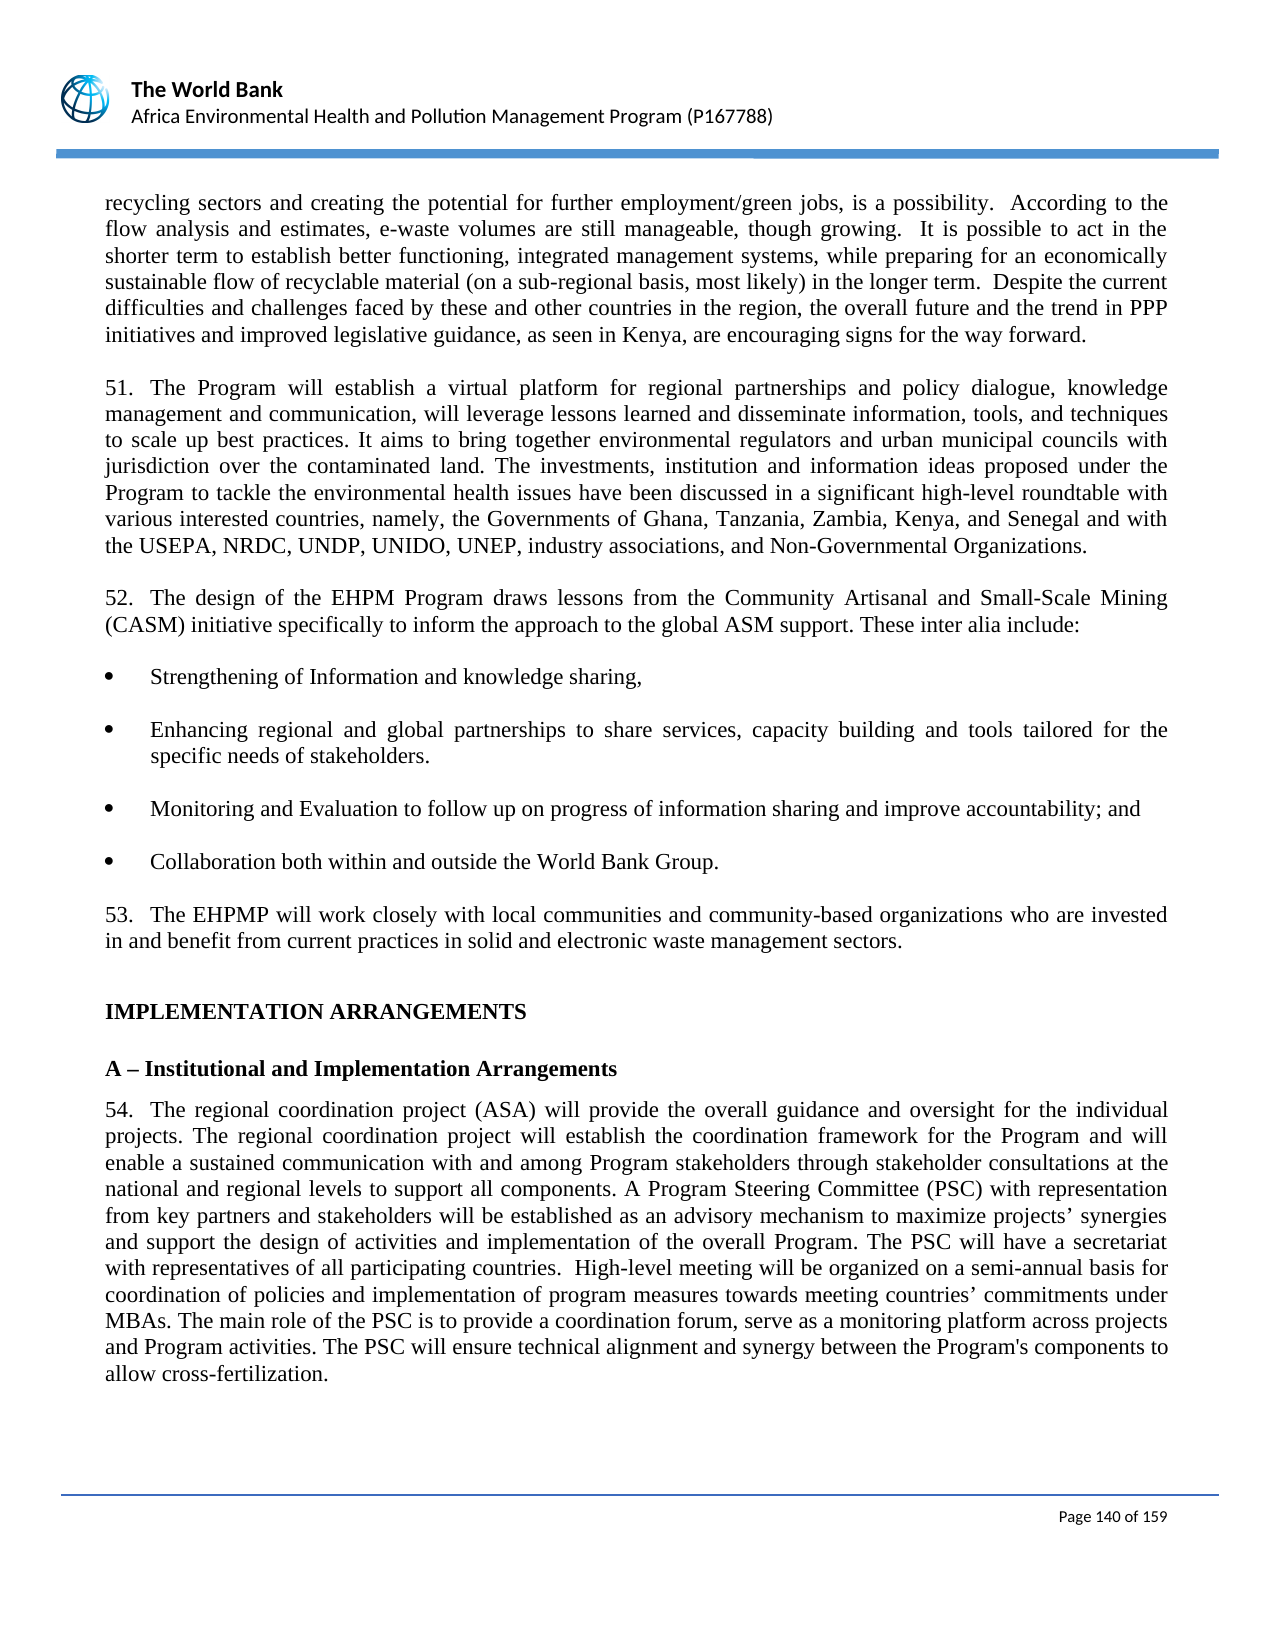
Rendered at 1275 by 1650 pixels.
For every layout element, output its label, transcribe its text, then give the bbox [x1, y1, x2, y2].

picture [76, 83, 83, 89]
list IMPLEMENTATION ARRANGEMENTS [105, 998, 1170, 1025]
list The regional coordination project (ASA) will provide the overall guidance and oversight for the individual projects. The regional coordination project will establish the coordination framework for the Program and will enable a sustained communication with and among Program stakeholders through stakeholder consultations at the national and regional levels to support all components. A Program Steering Committee (PSC) with representation from key partners and stakeholders will be established as an advisory mechanism to maximize projects’ synergies and support the design of activities and implementation of the overall Program. The PSC will have a secretariat with representatives of all participating countries. High-level meeting will be organized on a semi-annual basis for coordination of policies and implementation of program measures towards meeting countries’ commitments under MBAs. The main role of the PSC is to provide a coordination forum, serve as a monitoring platform across projects and Program activities. The PSC will ensure technical alignment and synergy between the Program's components to allow cross-fertilization. [105, 1096, 1170, 1386]
list Monitoring and Evaluation to follow up on progress of information sharing and improve accountability; and [105, 795, 1170, 822]
picture [83, 85, 89, 93]
list Enhancing regional and global partnerships to share services, capacity building and tools tailored for the specific needs of stakeholders. [105, 716, 1170, 769]
list The design of the EHPM Program draws lessons from the Community Artisanal and Small-Scale Mining (CASM) initiative specifically to inform the approach to the global ASM support. These inter alia include: [105, 584, 1170, 637]
list A – Institutional and Implementation Arrangements [105, 1055, 1170, 1082]
picture [92, 75, 110, 111]
list The Program will establish a virtual platform for regional partnerships and policy dialogue, knowledge management and communication, will leverage lessons learned and disseminate information, tools, and techniques to scale up best practices. It aims to bring together environmental regulators and urban municipal councils with jurisdiction over the contaminated land. The investments, institution and information ideas proposed under the Program to tackle the environmental health issues have been discussed in a significant high-level roundtable with various interested countries, namely, the Governments of Ghana, Tanzania, Zambia, Kenya, and Senegal and with the USEPA, NRDC, UNDP, UNIDO, UNEP, industry associations, and Non-Governmental Organizations. [105, 373, 1170, 558]
list The EHPMP will work closely with local communities and community-based organizations who are invested in and benefit from current practices in solid and electronic waste management sectors. [105, 901, 1170, 953]
list Strengthening of Information and knowledge sharing, [105, 663, 1170, 690]
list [105, 189, 1170, 347]
picture [61, 75, 110, 123]
list Collaboration both within and outside the World Bank Group. [105, 848, 1170, 874]
